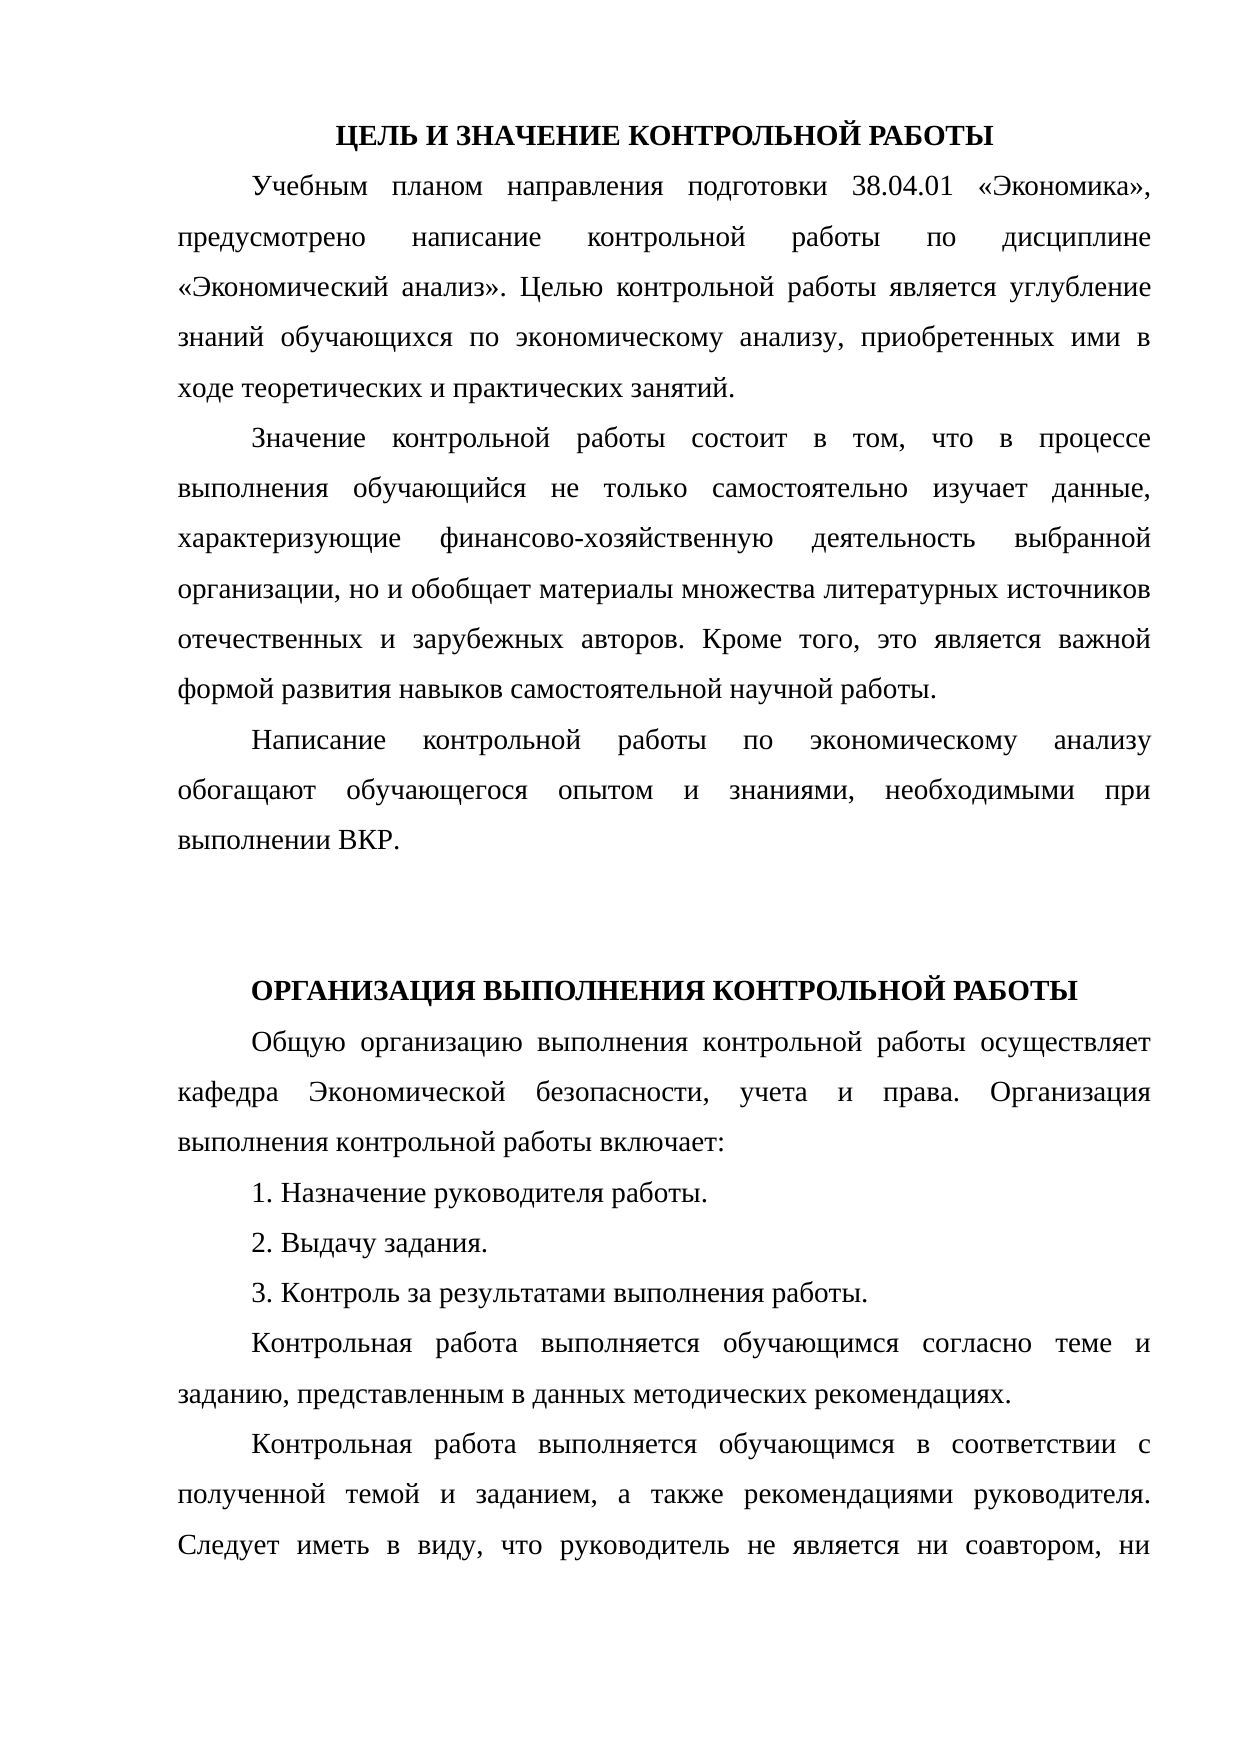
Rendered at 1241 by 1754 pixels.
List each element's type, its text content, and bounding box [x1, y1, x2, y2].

text Значение контрольной работы состоит в том, что в процессе выполнения обучающийся не только самостоятельно изучает данные, характеризующие финансово-хозяйственную деятельность выбранной организации, но и обобщает материалы множества литературных источников отечественных и зарубежных авторов. Кроме того, это является важной формой развития навыков самостоятельной научной работы. [177, 420, 1152, 705]
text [177, 1426, 1152, 1560]
list Контроль за результатами выполнения работы. [177, 1275, 1152, 1309]
text ОРГАНИЗАЦИЯ ВЫПОЛНЕНИЯ КОНТРОЛЬНОЙ РАБОТЫ [177, 973, 1152, 1007]
list Назначение руководителя работы. [177, 1175, 1152, 1208]
text Учебным планом направления подготовки 38.04.01 «Экономика», предусмотрено написание контрольной работы по дисциплине «Экономический анализ». Целью контрольной работы является углубление знаний обучающихся по экономическому анализу, приобретенных ими в ходе теоретических и практических занятий. [177, 168, 1152, 403]
text Контрольная работа выполняется обучающимся согласно теме и заданию, представленным в данных методических рекомендациях. [177, 1326, 1152, 1409]
text Написание контрольной работы по экономическому анализу обогащают обучающегося опытом и знаниями, необходимыми при выполнении ВКР. [177, 722, 1152, 856]
list Выдачу задания. [177, 1225, 1152, 1258]
text Общую организацию выполнения контрольной работы осуществляет кафедра Экономической безопасности, учета и права. Организация выполнения контрольной работы включает: [177, 1024, 1152, 1158]
text ЦЕЛЬ И ЗНАЧЕНИЕ КОНТРОЛЬНОЙ РАБОТЫ [177, 118, 1152, 152]
